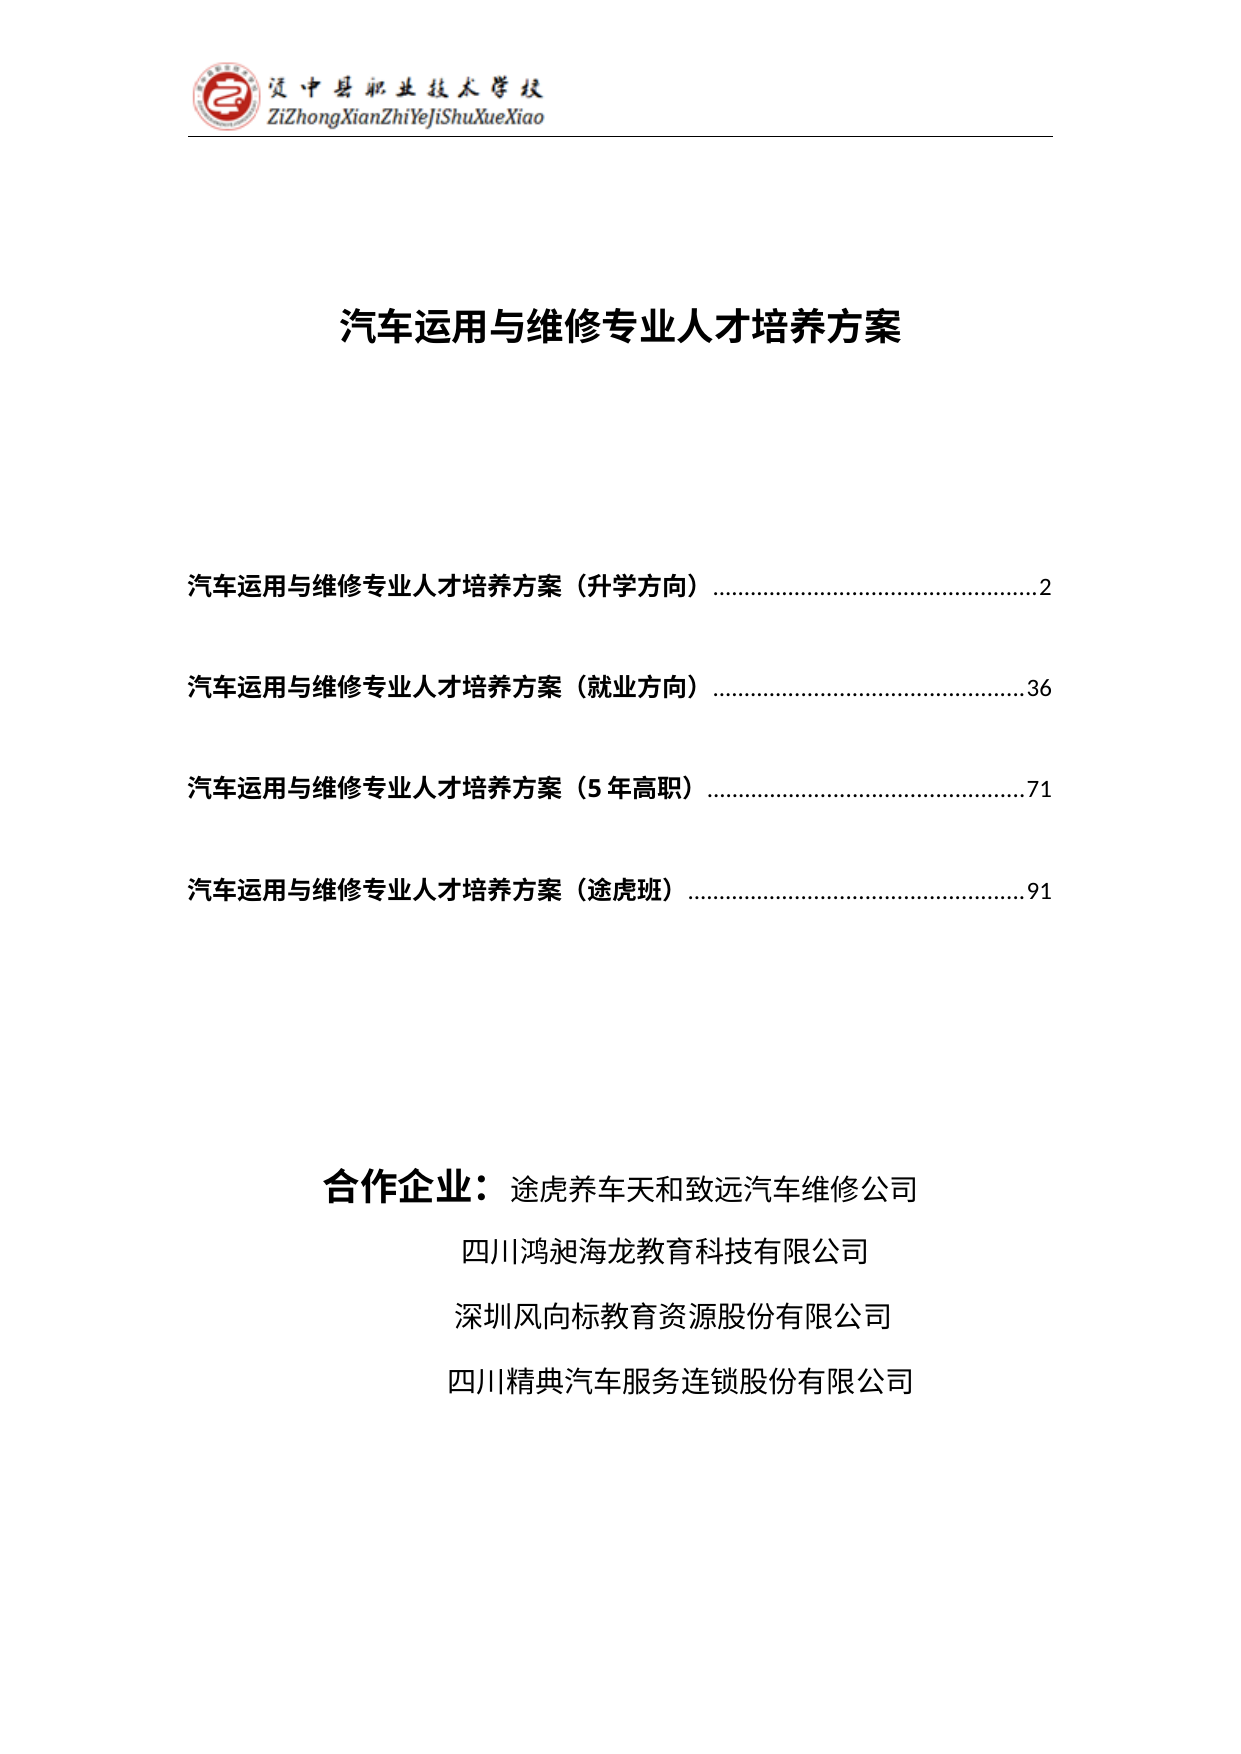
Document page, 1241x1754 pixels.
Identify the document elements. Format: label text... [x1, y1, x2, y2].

text 四川鸿昶海龙教育科技有限公司 [187, 1217, 1053, 1282]
text 汽车运用与维修专业人才培养方案（途虎班） 91 [187, 856, 1053, 921]
picture [187, 59, 550, 134]
text 汽车运用与维修专业人才培养方案（就业方向） 36 [187, 653, 1053, 718]
text 汽车运用与维修专业人才培养方案（升学方向） 2 [187, 552, 1053, 617]
text 汽车运用与维修专业人才培养方案（5年高职） 71 [187, 754, 1053, 819]
text 汽车运用与维修专业人才培养方案 [187, 292, 1053, 357]
text 深圳风向标教育资源股份有限公司 [187, 1282, 1053, 1347]
text 四川精典汽车服务连锁股份有限公司 [187, 1347, 1053, 1412]
text 合作企业：途虎养车天和致远汽车维修公司 [187, 1152, 1053, 1217]
